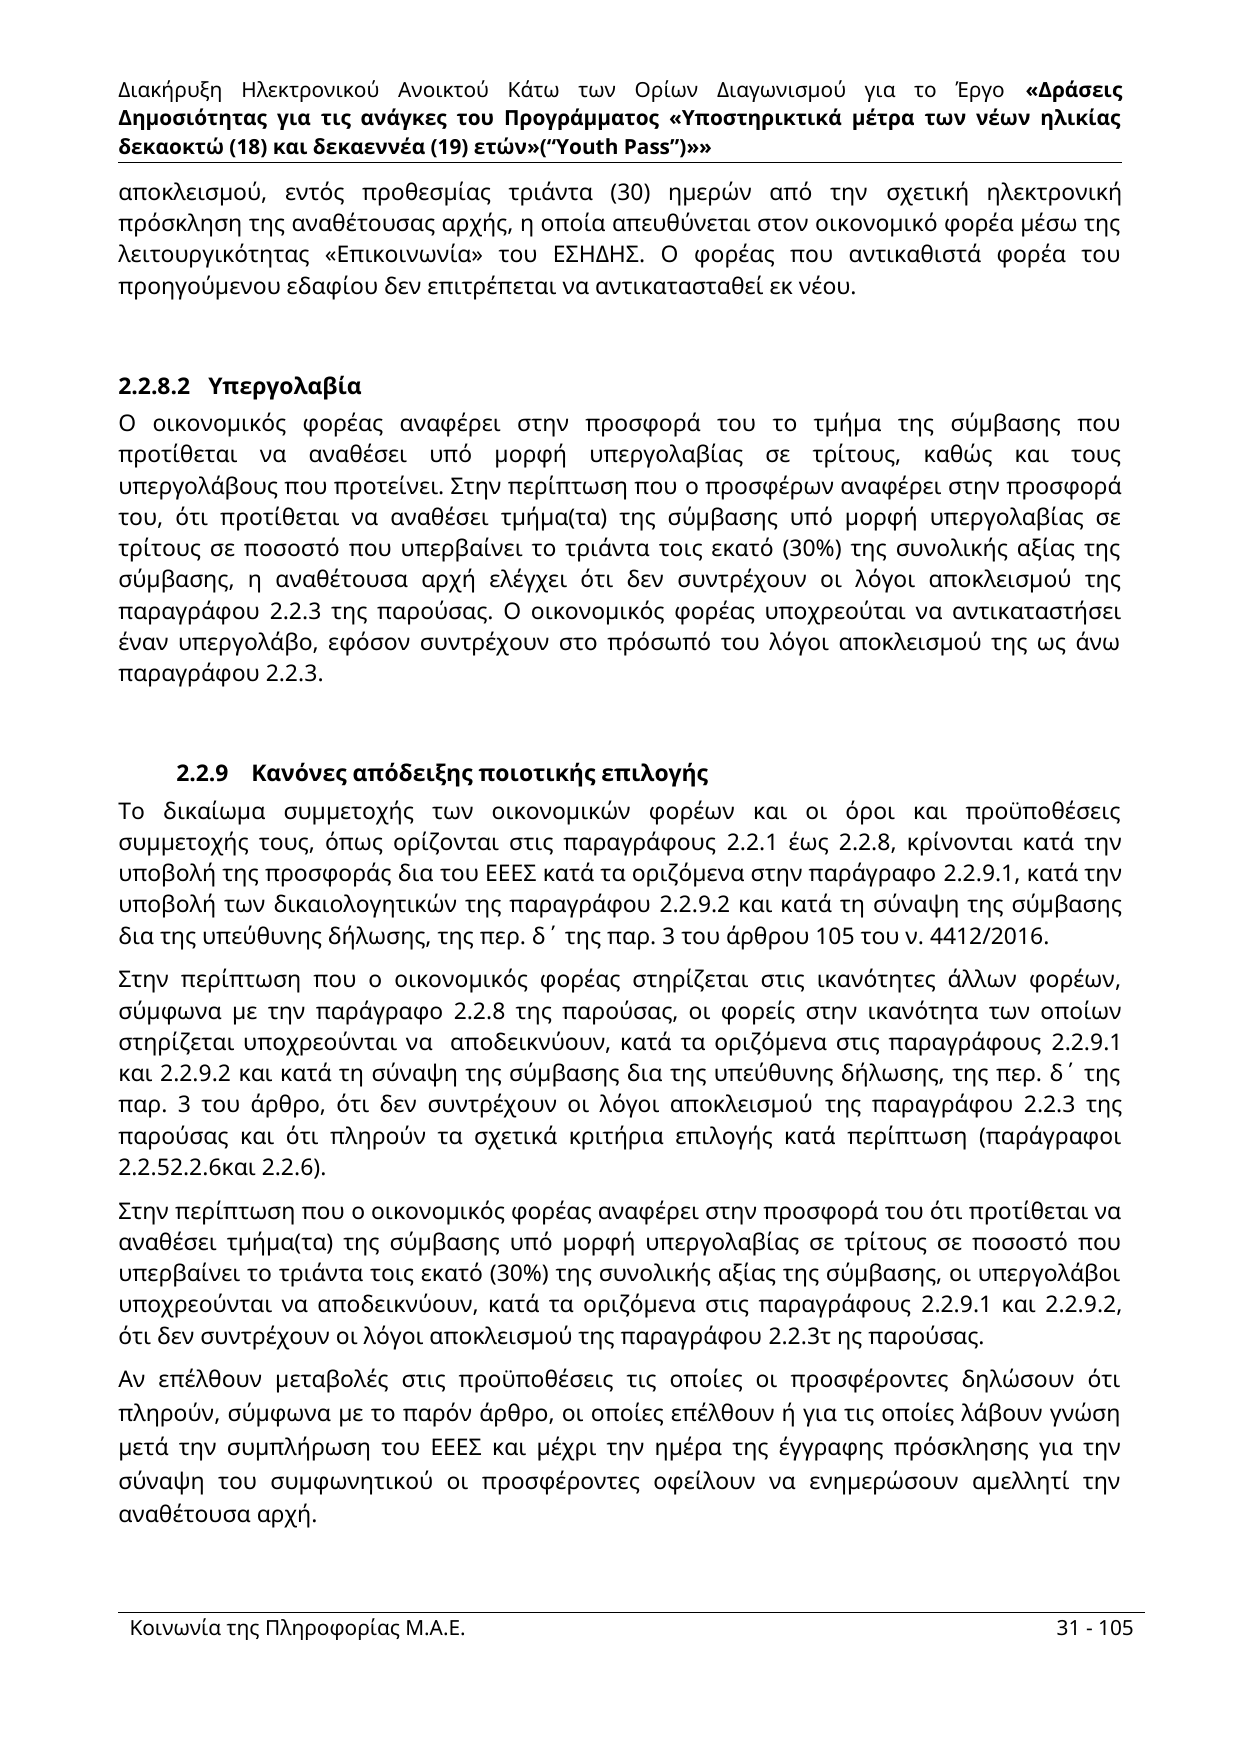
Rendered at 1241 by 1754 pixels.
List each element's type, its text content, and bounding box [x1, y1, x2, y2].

text Ο οικονομικός φορέας αναφέρει στην προσφορά του το τμήμα της σύμβασης που προτίθεται να αναθέσει υπό μορφή υπεργολαβίας σε τρίτους, καθώς και τους υπεργολάβους που προτείνει. Στην περίπτωση που o προσφέρων αναφέρει στην προσφορά του, ότι προτίθεται να αναθέσει τμήμα(τα) της σύμβασης υπό μορφή υπεργολαβίας σε τρίτους σε ποσοστό που υπερβαίνει το τριάντα τοις εκατό (30%) της συνολικής αξίας της σύμβασης, η αναθέτουσα αρχή ελέγχει ότι δεν συντρέχουν οι λόγοι αποκλεισμού της παραγράφου 2.2.3 της παρούσας. Ο οικονομικός φορέας υποχρεούται να αντικαταστήσει έναν υπεργολάβο, εφόσον συντρέχουν στο πρόσωπό του λόγοι αποκλεισμού της ως άνω παραγράφου 2.2.3. [118, 407, 1122, 688]
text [118, 176, 1122, 301]
text Το δικαίωμα συμμετοχής των οικονομικών φορέων και οι όροι και προϋποθέσεις συμμετοχής τους, όπως ορίζονται στις παραγράφους 2.2.1 έως 2.2.8, κρίνονται κατά την υποβολή της προσφοράς δια του ΕΕΕΣ κατά τα οριζόμενα στην παράγραφο 2.2.9.1, κατά την υποβολή των δικαιολογητικών της παραγράφου 2.2.9.2 και κατά τη σύναψη της σύμβασης δια της υπεύθυνης δήλωσης, της περ. δ΄ της παρ. 3 του άρθρου 105 του ν. 4412/2016. [118, 795, 1122, 951]
text Στην περίπτωση που ο οικονομικός φορέας στηρίζεται στις ικανότητες άλλων φορέων, σύμφωνα με την παράγραφο 2.2.8 της παρούσας, οι φορείς στην ικανότητα των οποίων στηρίζεται υποχρεούνται να αποδεικνύουν, κατά τα οριζόμενα στις παραγράφους 2.2.9.1 και 2.2.9.2 και κατά τη σύναψη της σύμβασης δια της υπεύθυνης δήλωσης, της περ. δ΄ της παρ. 3 του άρθρο, ότι δεν συντρέχουν οι λόγοι αποκλεισμού της παραγράφου 2.2.3 της παρούσας και ότι πληρούν τα σχετικά κριτήρια επιλογής κατά περίπτωση (παράγραφοι 2.2.52.2.6και 2.2.6). [118, 963, 1122, 1182]
subtitle Κανόνες απόδειξης ποιοτικής επιλογής [176, 757, 1122, 788]
subtitle Υπεργολαβία [118, 370, 1122, 401]
text Στην περίπτωση που o οικονομικός φορέας αναφέρει στην προσφορά του ότι προτίθεται να αναθέσει τμήμα(τα) της σύμβασης υπό μορφή υπεργολαβίας σε τρίτους σε ποσοστό που υπερβαίνει το τριάντα τοις εκατό (30%) της συνολικής αξίας της σύμβασης, οι υπεργολάβοι υποχρεούνται να αποδεικνύουν, κατά τα οριζόμενα στις παραγράφους 2.2.9.1 και 2.2.9.2, ότι δεν συντρέχουν οι λόγοι αποκλεισμού της παραγράφου 2.2.3τ ης παρούσας. [118, 1195, 1122, 1351]
text Αν επέλθουν μεταβολές στις προϋποθέσεις τις οποίες οι προσφέροντες δηλώσουν ότι πληρούν, σύμφωνα με το παρόν άρθρο, οι οποίες επέλθουν ή για τις οποίες λάβουν γνώση μετά την συμπλήρωση του ΕΕΕΣ και μέχρι την ημέρα της έγγραφης πρόσκλησης για την σύναψη του συμφωνητικού οι προσφέροντες οφείλουν να ενημερώσουν αμελλητί την αναθέτουσα αρχή. [118, 1363, 1122, 1530]
